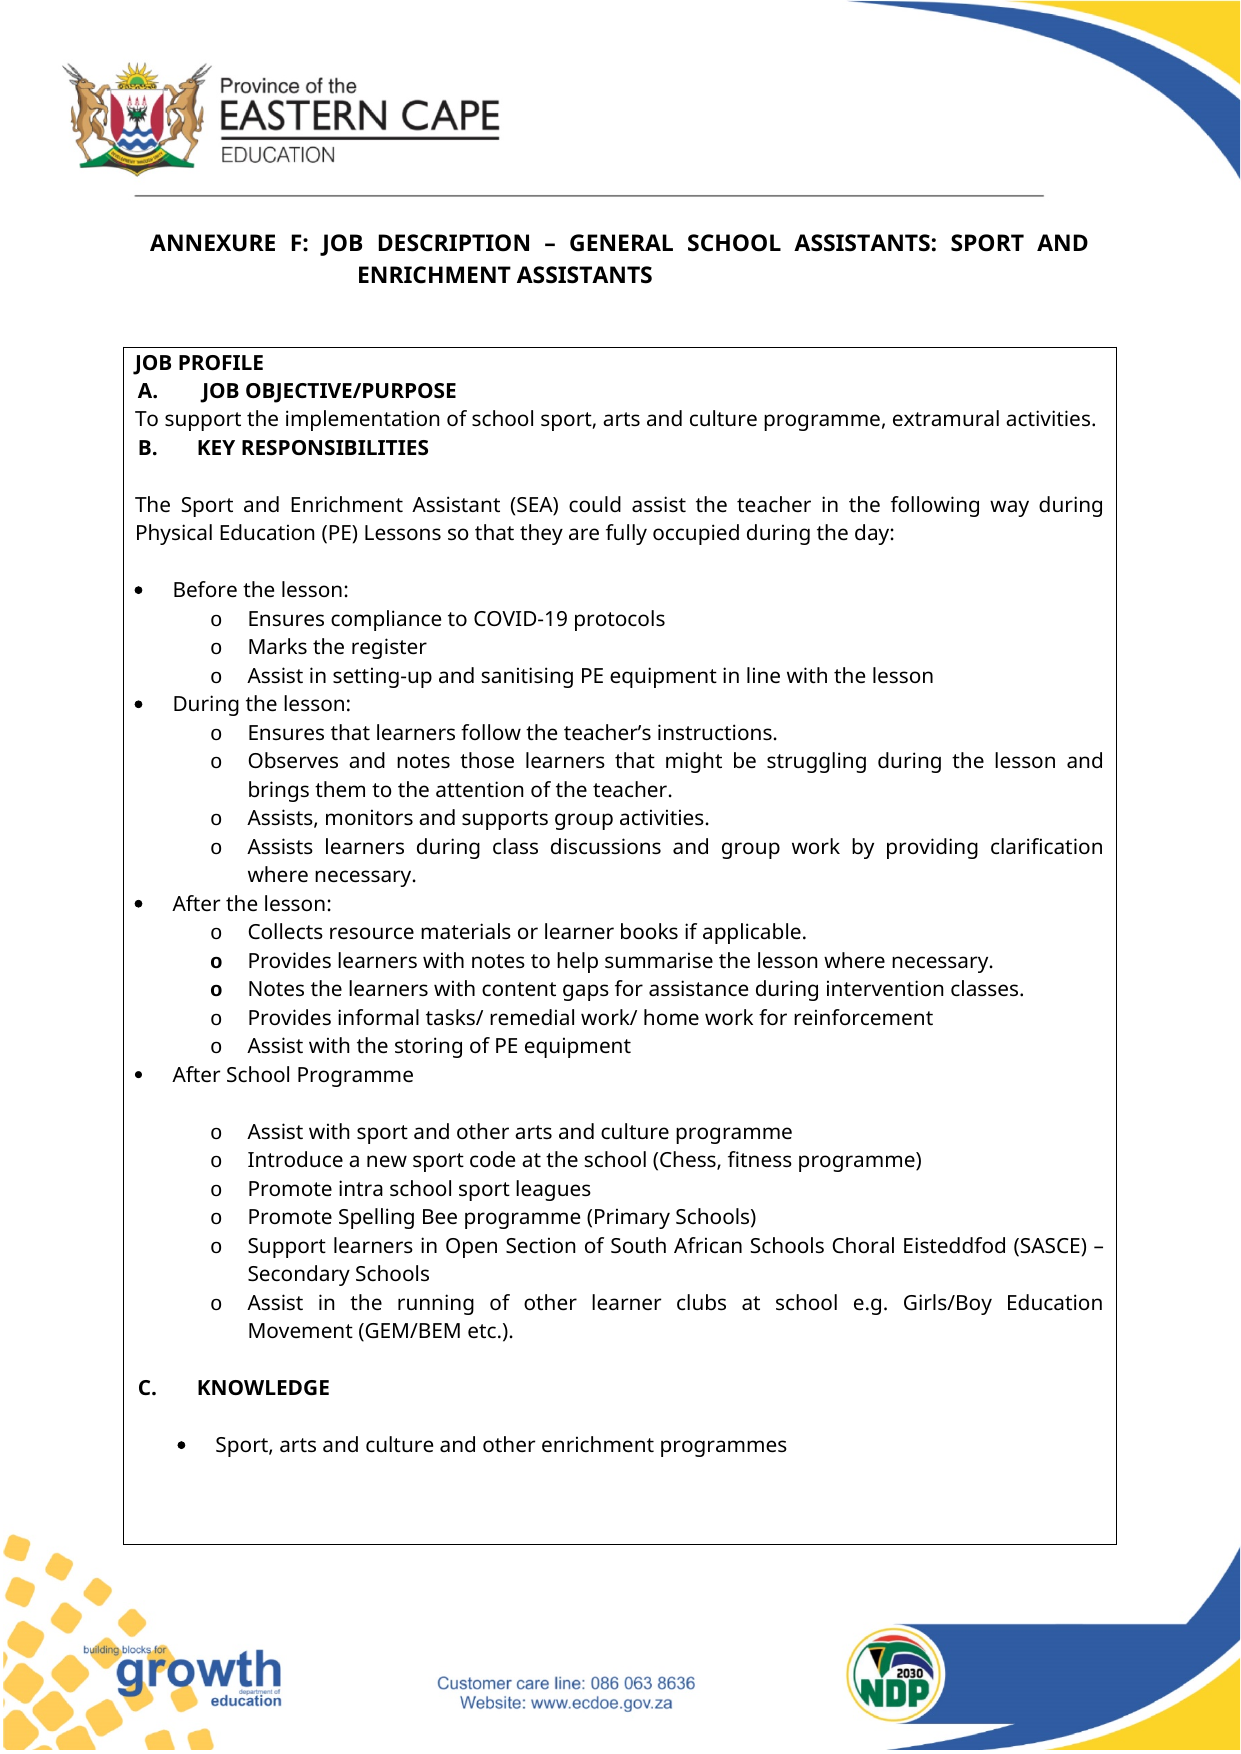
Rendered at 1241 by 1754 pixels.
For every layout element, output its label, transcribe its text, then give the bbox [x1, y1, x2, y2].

picture [3, 0, 1241, 1750]
subtitle ANNEXURE F: JOB DESCRIPTION – GENERAL SCHOOL ASSISTANTS: SPORT AND ENRICHMENT ASSISTANTS [150, 227, 1090, 290]
table_header JOB PROFILE JOB OBJECTIVE/PURPOSE To support the implementation of school sport, arts and culture programme, extramural activities. KEY RESPONSIBILITIES The Sport and Enrichment Assistant (SEA) could assist the teacher in the following way during Physical Education (PE) Lessons so that they are fully occupied during the day: Before the lesson: Ensures compliance to COVID-19 protocols Marks the register Assist in setting-up and sanitising PE equipment in line with the lesson During the lesson: Ensures that learners follow the teacher’s instructions. Observes and notes those learners that might be struggling during the lesson and brings them to the attention of the teacher. Assists, monitors and supports group activities. Assists learners during class discussions and group work by providing clarification where necessary. After the lesson: Collects resource materials or learner books if applicable. Provides learners with notes to help summarise the lesson where necessary. Notes the learners with content gaps for assistance during intervention classes. Provides informal tasks/ remedial work/ home work for reinforcement Assist with the storing of PE equipment After School Programme Assist with sport and other arts and culture programme Introduce a new sport code at the school (Chess, fitness programme) Promote intra school sport leagues Promote Spelling Bee programme (Primary Schools) Support learners in Open Section of South African Schools Choral Eisteddfod (SASCE) – Secondary Schools Assist in the running of other learner clubs at school e.g. Girls/Boy Education Movement (GEM/BEM etc.). KNOWLEDGE Sport, arts and culture and other enrichment programmes [124, 348, 1116, 1544]
